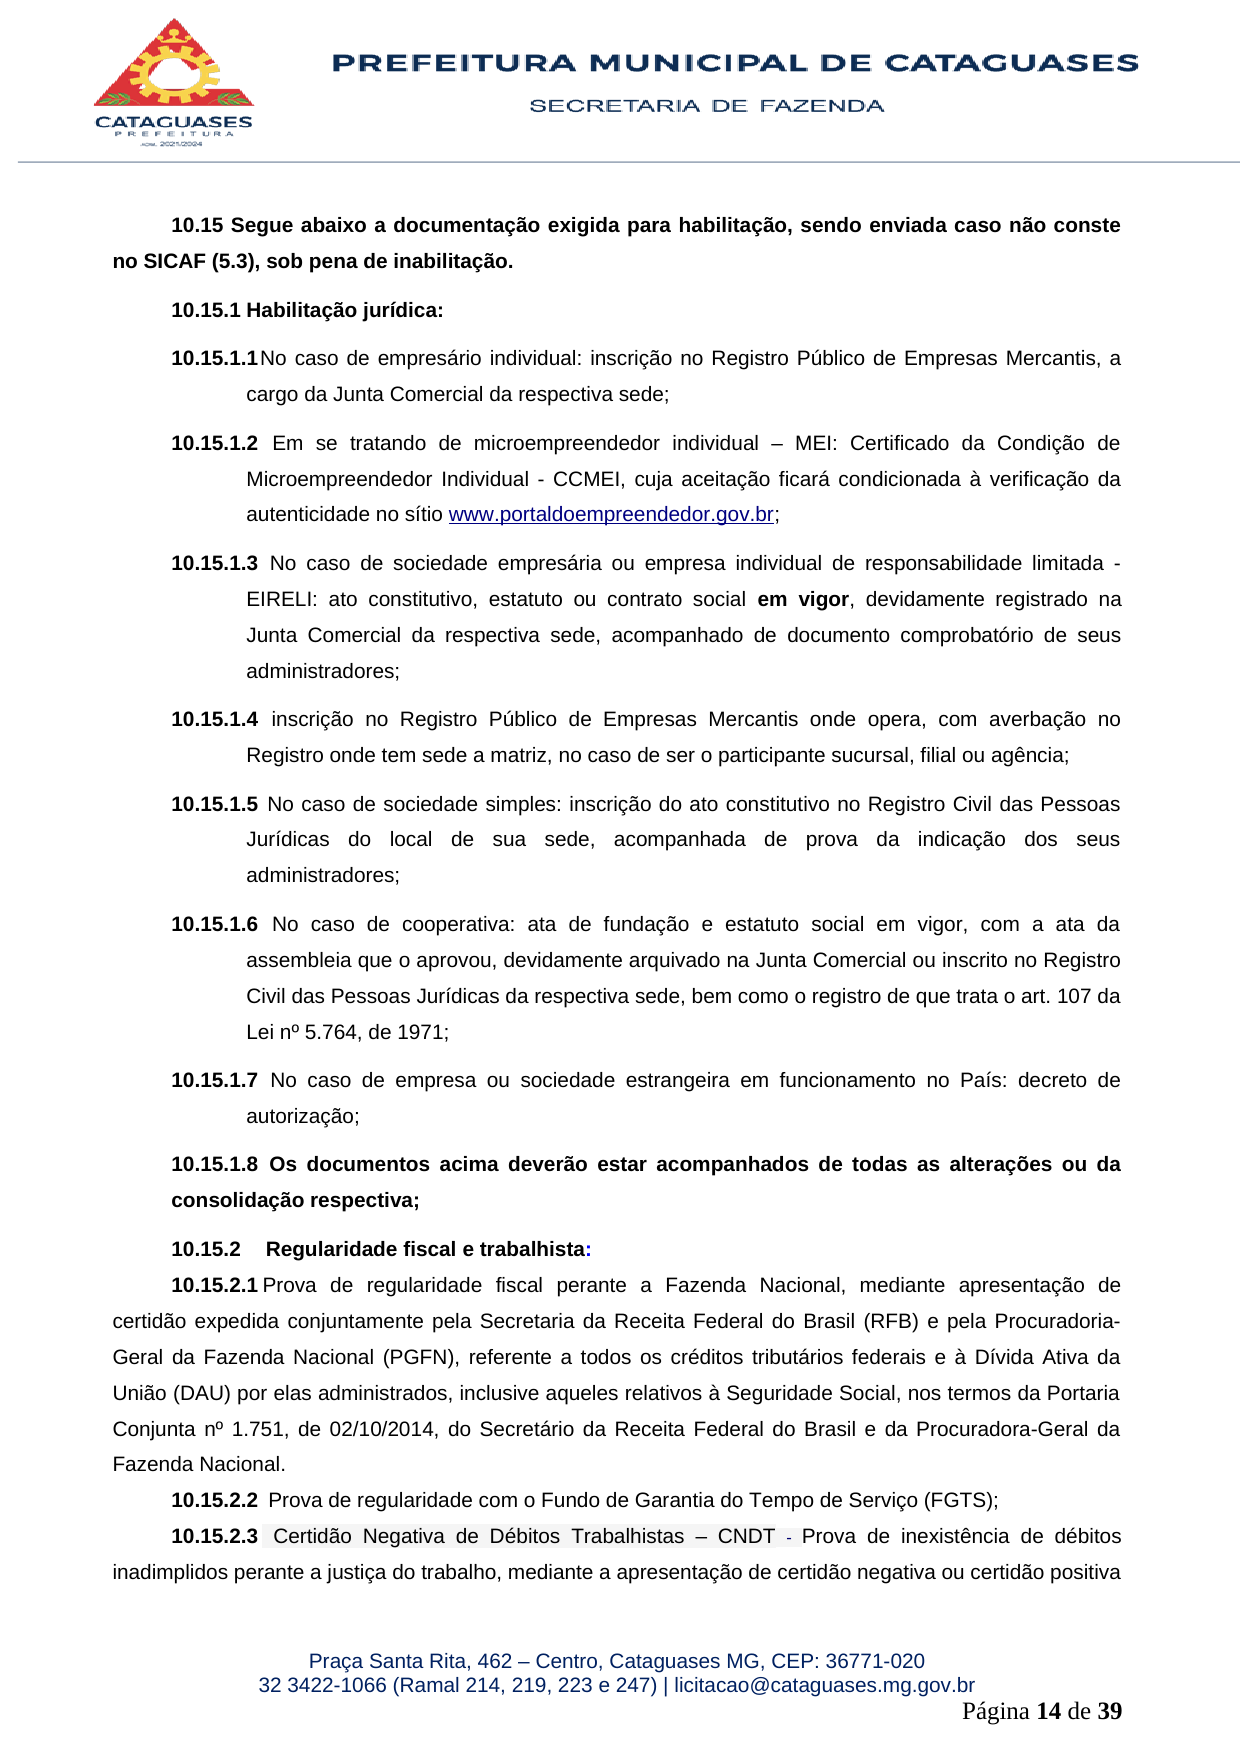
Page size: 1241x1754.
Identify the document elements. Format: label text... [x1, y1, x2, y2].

list No caso de empresário individual: inscrição no Registro Público de Empresas Mercantis, a cargo da Junta Comercial da respectiva sede; [171, 346, 1122, 406]
list inscrição no Registro Público de Empresas Mercantis onde opera, com averbação no Registro onde tem sede a matriz, no caso de ser o participante sucursal, filial ou agência; [171, 707, 1122, 767]
list Prova de regularidade com o Fundo de Garantia do Tempo de Serviço (FGTS); [112, 1488, 1122, 1512]
list Prova de regularidade fiscal perante a Fazenda Nacional, mediante apresentação de certidão expedida conjuntamente pela Secretaria da Receita Federal do Brasil (RFB) e pela Procuradoria-Geral da Fazenda Nacional (PGFN), referente a todos os créditos tributários federais e à Dívida Ativa da União (DAU) por elas administrados, inclusive aqueles relativos à Seguridade Social, nos termos da Portaria Conjunta nº 1.751, de 02/10/2014, do Secretário da Receita Federal do Brasil e da Procuradora-Geral da Fazenda Nacional. [112, 1273, 1122, 1476]
list No caso de sociedade simples: inscrição do ato constitutivo no Registro Civil das Pessoas Jurídicas do local de sua sede, acompanhada de prova da indicação dos seus administradores; [171, 791, 1122, 887]
list Regularidade fiscal e trabalhista: [112, 1237, 1122, 1261]
text 10.15 Segue abaixo a documentação exigida para habilitação, sendo enviada caso não conste no SICAF (5.3), sob pena de inabilitação. [112, 213, 1122, 273]
list Os documentos acima deverão estar acompanhados de todas as alterações ou da consolidação respectiva; [171, 1152, 1122, 1212]
list No caso de empresa ou sociedade estrangeira em funcionamento no País: decreto de autorização; [171, 1068, 1122, 1128]
picture [17, 15, 1238, 163]
list Habilitação jurídica: [171, 298, 1122, 322]
list Em se tratando de microempreendedor individual – MEI: Certificado da Condição de Microempreendedor Individual - CCMEI, cuja aceitação ficará condicionada à verificação da autenticidade no sítio www.portaldoempreendedor.gov.br; [171, 430, 1122, 526]
list No caso de cooperativa: ata de fundação e estatuto social em vigor, com a ata da assembleia que o aprovou, devidamente arquivado na Junta Comercial ou inscrito no Registro Civil das Pessoas Jurídicas da respectiva sede, bem como o registro de que trata o art. 107 da Lei nº 5.764, de 1971; [171, 912, 1122, 1043]
list No caso de sociedade empresária ou empresa individual de responsabilidade limitada - EIRELI: ato constitutivo, estatuto ou contrato social em vigor, devidamente registrado na Junta Comercial da respectiva sede, acompanhado de documento comprobatório de seus administradores; [171, 551, 1122, 682]
